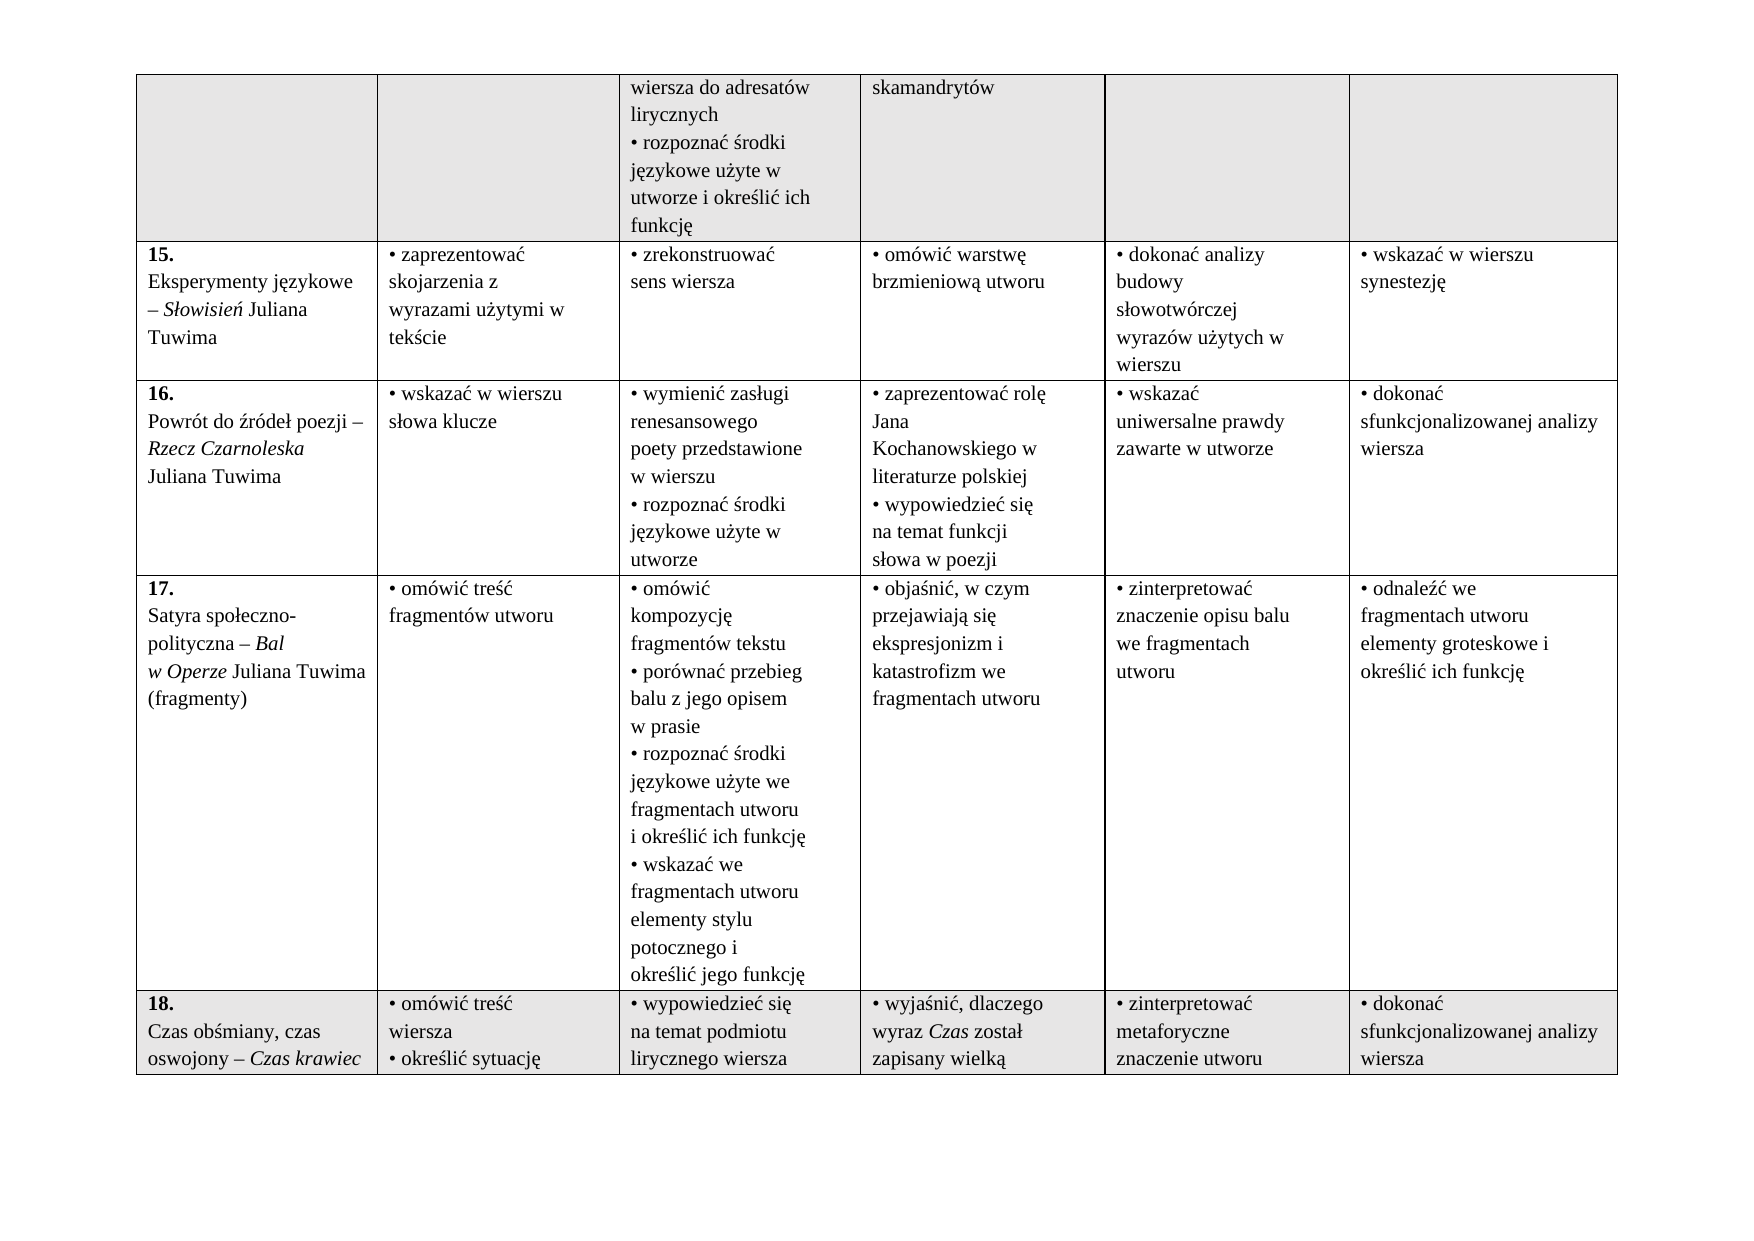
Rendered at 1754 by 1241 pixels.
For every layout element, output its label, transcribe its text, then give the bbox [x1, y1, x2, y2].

table_cell • dokonać sfunkcjonalizowanej analizy wiersza [1350, 381, 1617, 575]
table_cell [620, 991, 860, 1074]
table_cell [1350, 75, 1617, 241]
table_cell • omówić warstwę brzmieniową utworu [861, 242, 1104, 380]
table_cell • zinterpretować znaczenie opisu balu we fragmentach utworu [1106, 576, 1349, 990]
table_cell • wskazać w wierszu słowa klucze [378, 381, 619, 575]
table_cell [378, 75, 619, 241]
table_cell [1350, 991, 1617, 1074]
table_cell 17. Satyra społeczno-polityczna – Bal w Operze Juliana Tuwima (fragmenty) [137, 576, 377, 990]
table_cell • dokonać analizy budowy słowotwórczej wyrazów użytych w wierszu [1106, 242, 1349, 380]
table_cell • objaśnić, w czym przejawiają się ekspresjonizm i katastrofizm we fragmentach utworu [861, 576, 1104, 990]
table_cell • wskazać uniwersalne prawdy zawarte w utworze [1106, 381, 1349, 575]
table_cell • wymienić zasługi renesansowego poety przedstawione w wierszu • rozpoznać środki językowe użyte w utworze [620, 381, 860, 575]
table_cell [1106, 991, 1349, 1074]
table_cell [861, 75, 1104, 241]
table_cell 16. Powrót do źródeł poezji – Rzecz Czarnoleska Juliana Tuwima [137, 381, 377, 575]
table_cell • zaprezentować rolę Jana Kochanowskiego w literaturze polskiej • wypowiedzieć się na temat funkcji słowa w poezji [861, 381, 1104, 575]
table_cell • odnaleźć we fragmentach utworu elementy groteskowe i określić ich funkcję [1350, 576, 1617, 990]
table_cell • wskazać w wierszu synestezję [1350, 242, 1617, 380]
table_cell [620, 75, 860, 241]
table_cell 15. Eksperymenty językowe – Słowisień Juliana Tuwima [137, 242, 377, 380]
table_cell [137, 75, 377, 241]
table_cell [378, 991, 619, 1074]
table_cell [137, 991, 377, 1074]
table_cell • omówić treść fragmentów utworu [378, 576, 619, 990]
table_cell • omówić kompozycję fragmentów tekstu • porównać przebieg balu z jego opisem w prasie • rozpoznać środki językowe użyte we fragmentach utworu i określić ich funkcję • wskazać we fragmentach utworu elementy stylu potocznego i określić jego funkcję [620, 576, 860, 990]
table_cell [1106, 75, 1349, 241]
table_cell • zaprezentować skojarzenia z wyrazami użytymi w tekście [378, 242, 619, 380]
table_cell • zrekonstruować sens wiersza [620, 242, 860, 380]
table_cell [861, 991, 1104, 1074]
